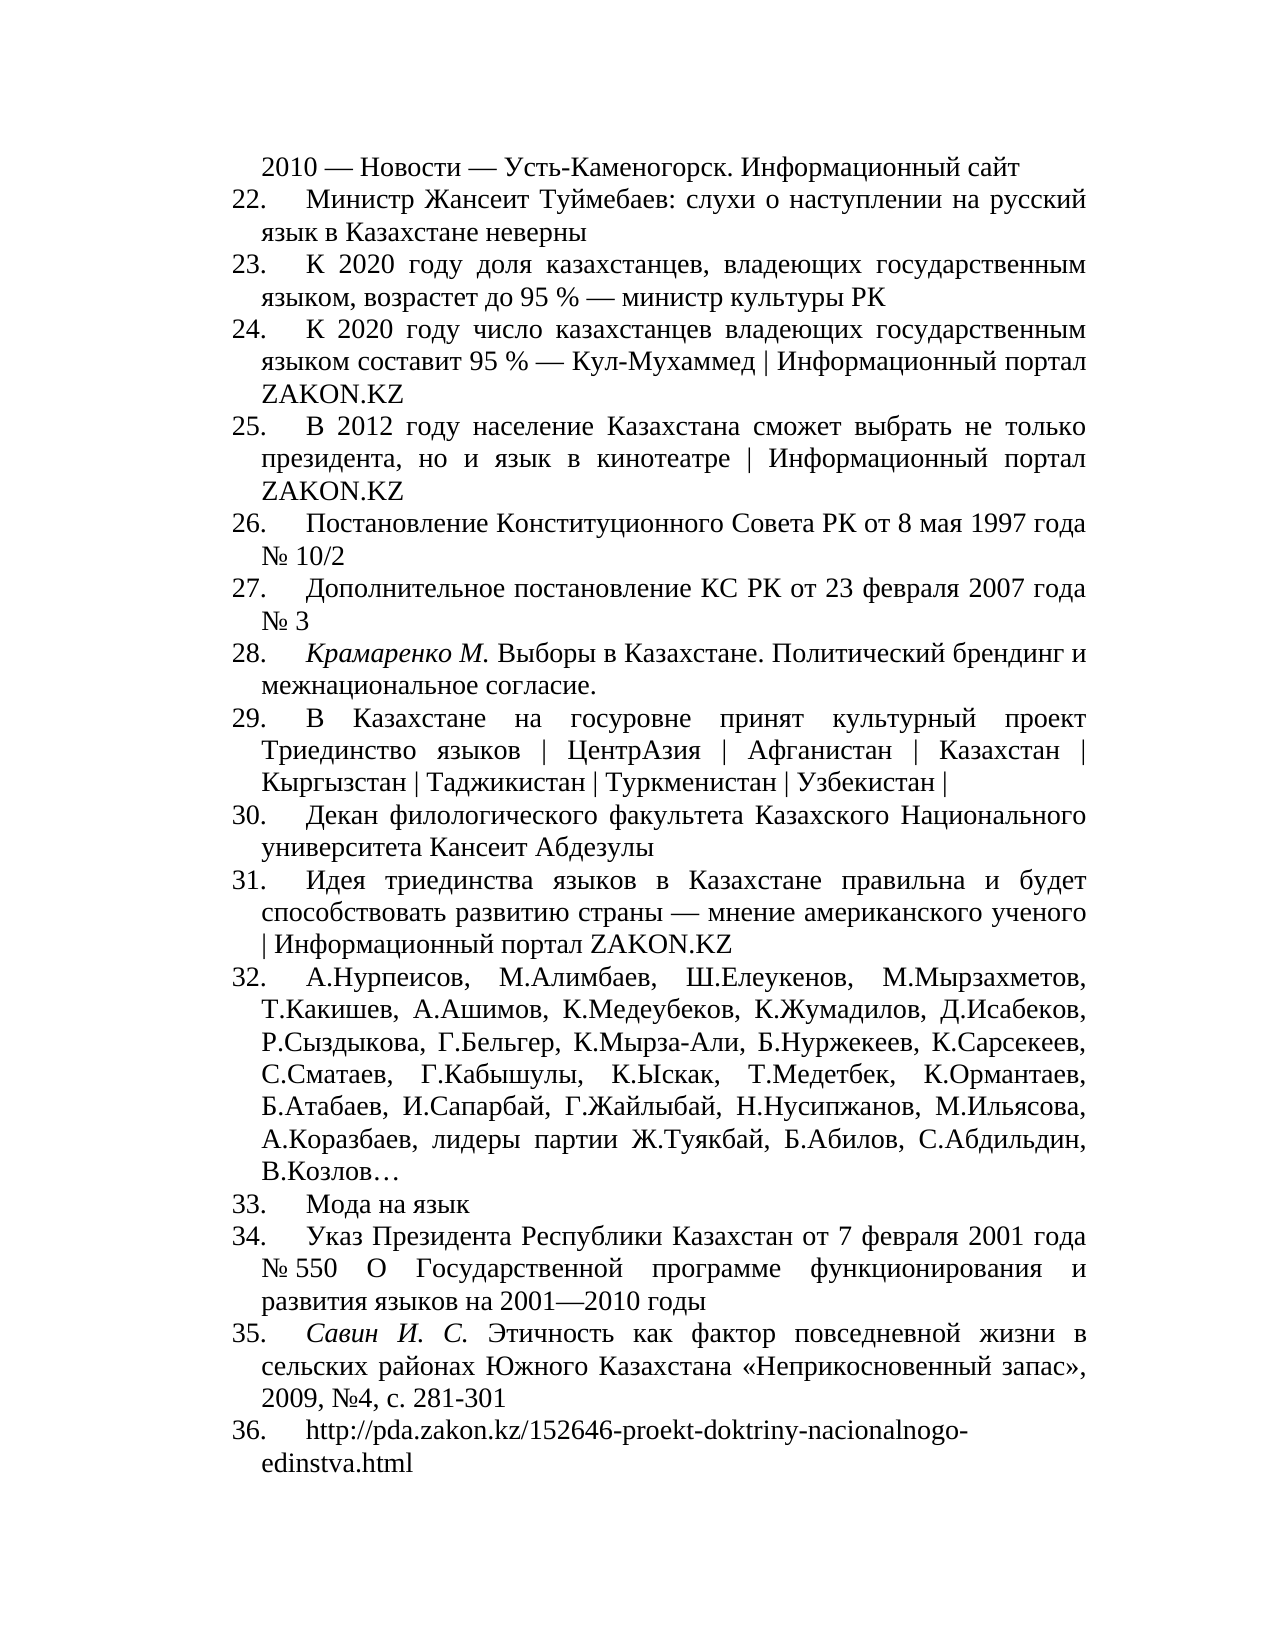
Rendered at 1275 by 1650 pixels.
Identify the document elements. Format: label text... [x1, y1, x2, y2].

list А.Нурпеисов, М.Алимбаев, Ш.Елеукенов, М.Мырзахметов, Т.Какишев, А.Ашимов, К.Медеубеков, К.Жумадилов, Д.Исабеков, Р.Сыздыкова, Г.Бельгер, К.Мырза-Али, Б.Нуржекеев, К.Сарсекеев, С.Сматаев, Г.Кабышулы, К.Ыскак, Т.Медетбек, К.Ормантаев, Б.Атабаев, И.Сапарбай, Г.Жайлыбай, Н.Нусипжанов, М.Ильясова, А.Коразбаев, лидеры партии Ж.Туякбай, Б.Абилов, С.Абдильдин, В.Козлов… [232, 960, 1087, 1187]
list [232, 150, 1087, 182]
list Крамаренко М. Выборы в Казахстане. Политический брендинг и межнациональное согласие. [232, 636, 1087, 701]
list Савин И. С. Этичность как фактор повседневной жизни в сельских районах Южного Казахстана «Неприкосновенный запас», 2009, №4, с. 281-301 [232, 1316, 1087, 1413]
list Мода на язык [232, 1187, 1087, 1219]
list К 2020 году число казахстанцев владеющих государственным языком составит 95 % — Кул-Мухаммед | Информационный портал ZAKON.KZ [232, 312, 1087, 409]
list К 2020 году доля казахстанцев, владеющих государственным языком, возрастет до 95 % — министр культуры РК [232, 247, 1087, 312]
list Идея триединства языков в Казахстане правильна и будет способствовать развитию страны — мнение американского ученого | Информационный портал ZAKON.KZ [232, 863, 1087, 960]
list Дополнительное постановление КС РК от 23 февраля 2007 года № 3 [232, 571, 1087, 636]
list Постановление Конституционного Совета РК от 8 мая 1997 года № 10/2 [232, 506, 1087, 571]
list http://pda.zakon.kz/152646-proekt-doktriny-nacionalnogo-edinstva.html [232, 1413, 1087, 1478]
list Указ Президента Республики Казахстан от 7 февраля 2001 года № 550 О Государственной программе функционирования и развития языков на 2001—2010 годы [232, 1219, 1087, 1316]
list В 2012 году население Казахстана сможет выбрать не только президента, но и язык в кинотеатре | Информационный портал ZAKON.KZ [232, 409, 1087, 506]
list Декан филологического факультета Казахского Национального университета Кансеит Абдезулы [232, 798, 1087, 863]
list В Казахстане на госуровне принят культурный проект Триединство языков | ЦентрАзия | Афганистан | Казахстан | Кыргызстан | Таджикистан | Туркменистан | Узбекистан | [232, 701, 1087, 798]
list Министр Жансеит Туймебаев: слухи о наступлении на русский язык в Казахстане неверны [232, 182, 1087, 247]
